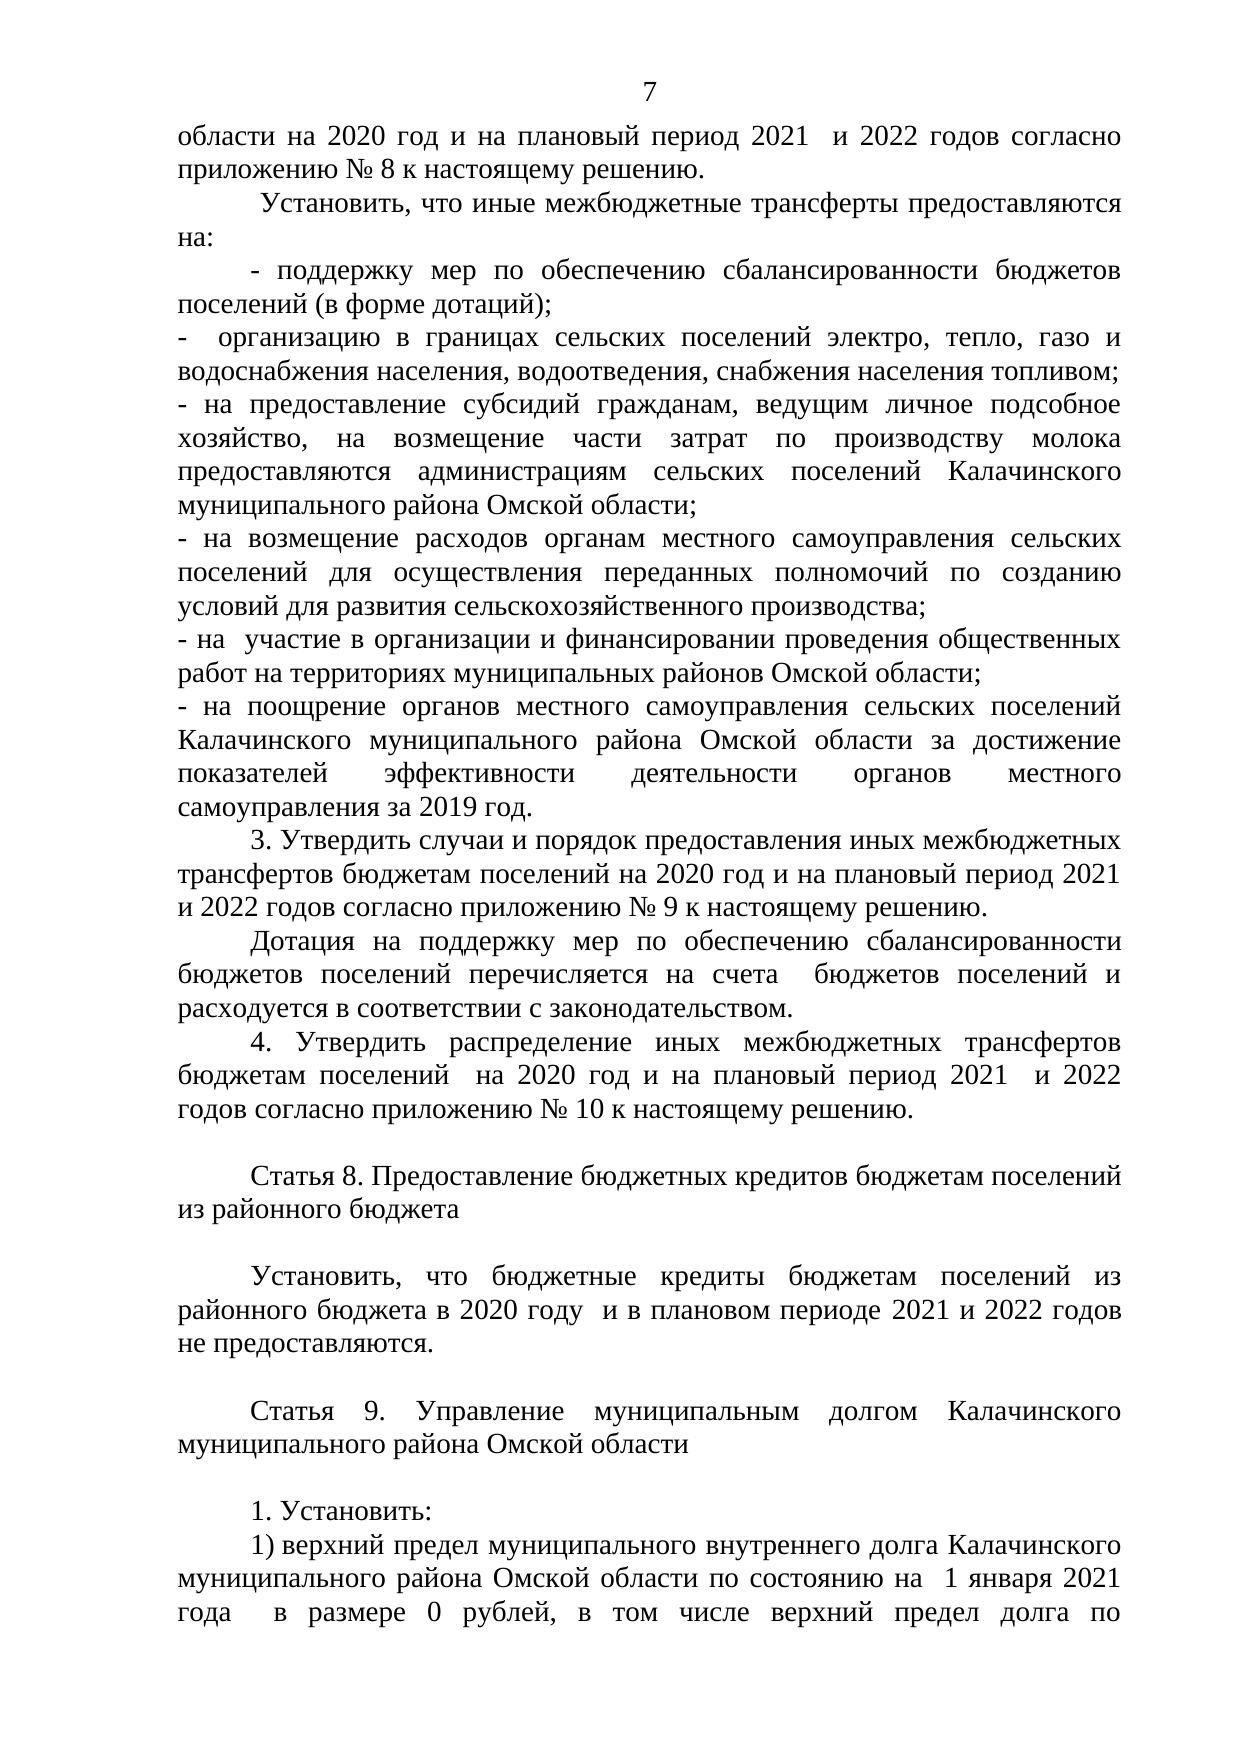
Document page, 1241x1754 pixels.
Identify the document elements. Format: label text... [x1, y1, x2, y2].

text - на возмещение расходов органам местного самоуправления сельских поселений для осуществления переданных полномочий по созданию условий для развития сельскохозяйственного производства; [177, 521, 1122, 621]
text Установить, что иные межбюджетные трансферты предоставляются на: [177, 185, 1122, 252]
text 4. Утвердить распределение иных межбюджетных трансфертов бюджетам поселений на 2020 год и на плановый период 2021 и 2022 годов согласно приложению № 10 к настоящему решению. [177, 1024, 1122, 1124]
text 3. Утвердить случаи и порядок предоставления иных межбюджетных трансфертов бюджетам поселений на 2020 год и на плановый период 2021 и 2022 годов согласно приложению № 9 к настоящему решению. [177, 822, 1122, 923]
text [177, 118, 1122, 185]
text Дотация на поддержку мер по обеспечению сбалансированности бюджетов поселений перечисляется на счета бюджетов поселений и расходуется в соответствии с законодательством. [177, 923, 1122, 1024]
text Статья 9. Управление муниципальным долгом Калачинского муниципального района Омской области [177, 1393, 1122, 1460]
text - на поощрение органов местного самоуправления сельских поселений Калачинского муниципального района Омской области за достижение показателей эффективности деятельности органов местного самоуправления за 2019 год. [177, 688, 1122, 822]
text 1. Установить: [177, 1493, 1122, 1527]
text - организацию в границах сельских поселений электро, тепло, газо и водоснабжения населения, водоотведения, снабжения населения топливом; [177, 319, 1122, 386]
text Установить, что бюджетные кредиты бюджетам поселений из районного бюджета в 2020 году и в плановом периоде 2021 и 2022 годов не предоставляются. [177, 1258, 1122, 1359]
text - на предоставление субсидий гражданам, ведущим личное подсобное хозяйство, на возмещение части затрат по производству молока предоставляются администрациям сельских поселений Калачинского муниципального района Омской области; [177, 386, 1122, 521]
text - на участие в организации и финансировании проведения общественных работ на территориях муниципальных районов Омской области; [177, 621, 1122, 688]
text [177, 1527, 1122, 1627]
text Статья 8. Предоставление бюджетных кредитов бюджетам поселений из районного бюджета [177, 1158, 1122, 1225]
text - поддержку мер по обеспечению сбалансированности бюджетов поселений (в форме дотаций); [177, 252, 1122, 319]
